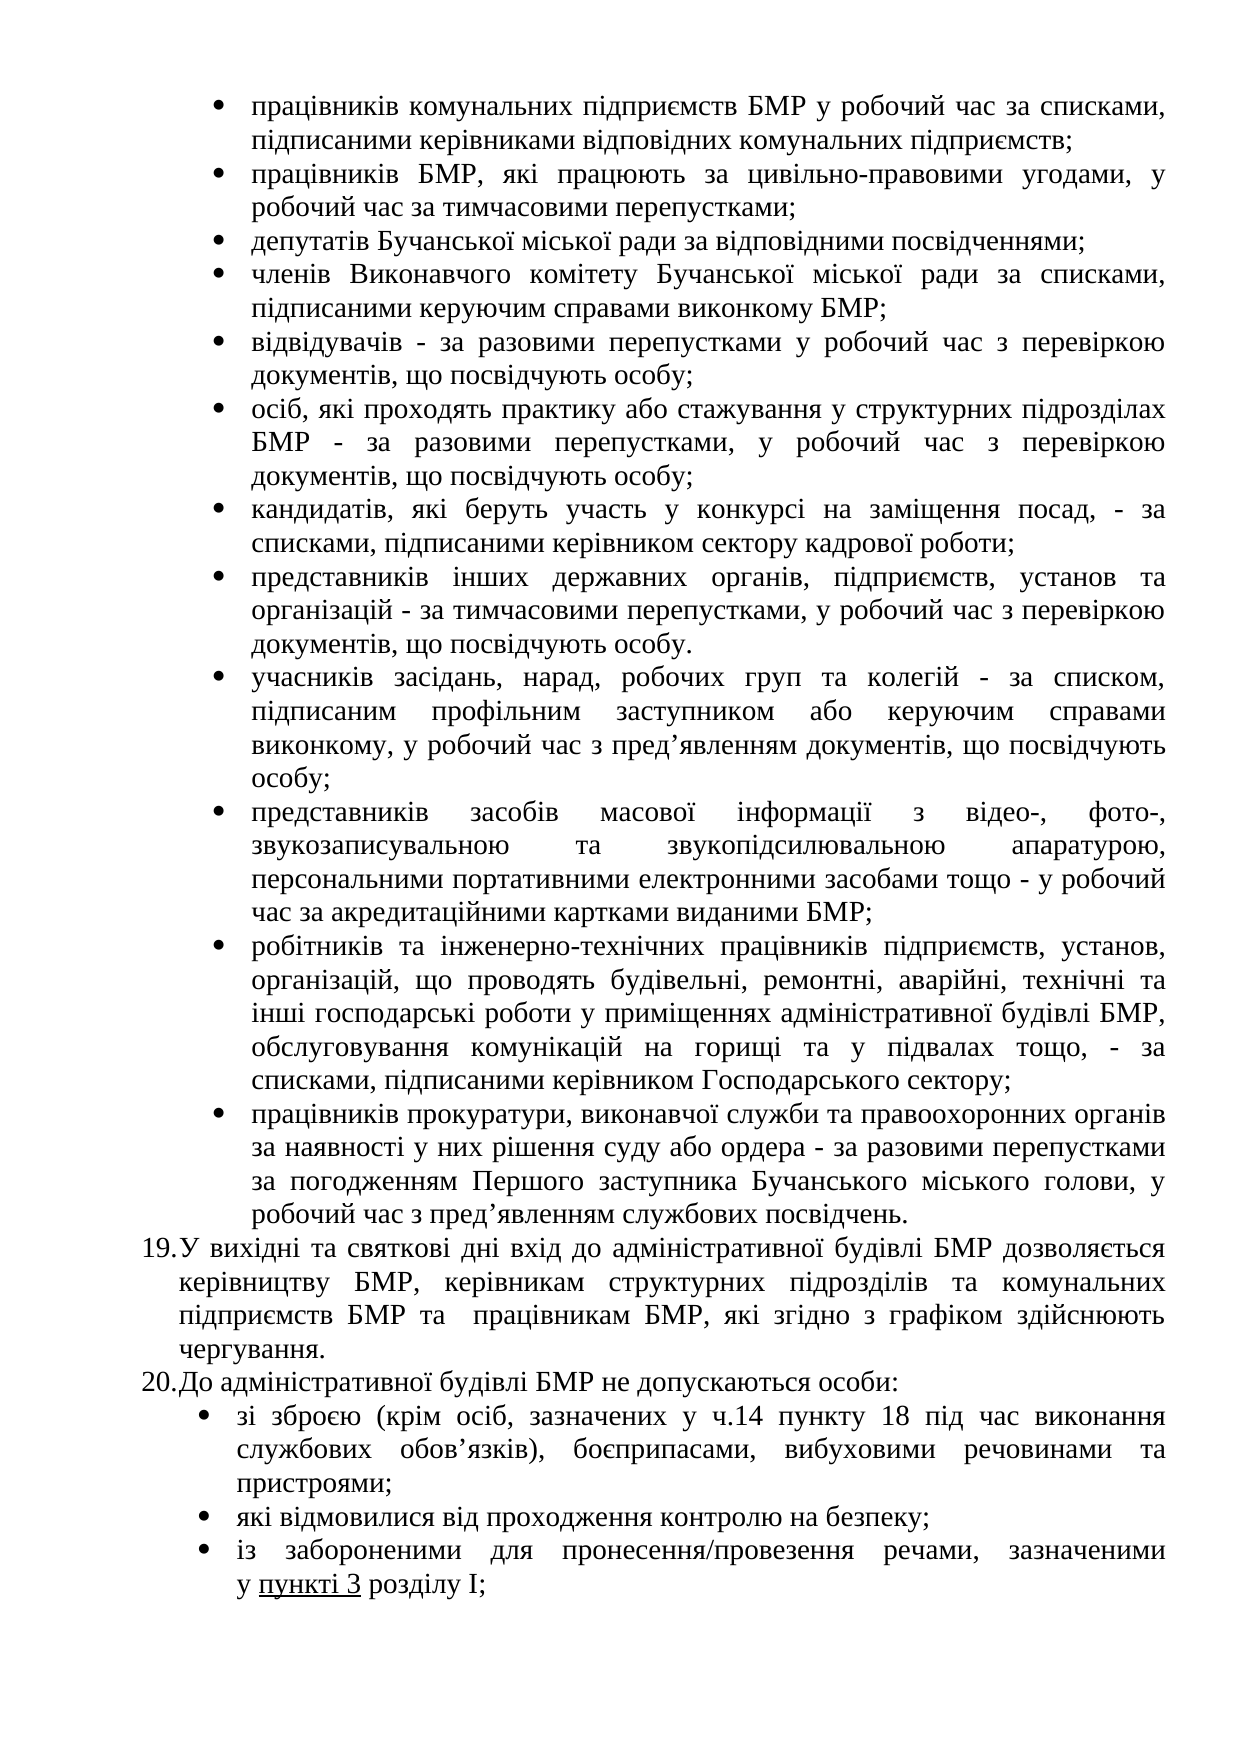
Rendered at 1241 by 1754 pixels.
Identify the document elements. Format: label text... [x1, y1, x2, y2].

list працівників комунальних підприємств БМР у робочий час за списками, підписаними керівниками відповідних комунальних підприємств; [214, 88, 1167, 156]
list робітників та інженерно-технічних працівників підприємств, установ, організацій, що проводять будівельні, ремонтні, аварійні, технічні та інші господарські роботи у приміщеннях адміністративної будівлі БМР, обслуговування комунікацій на горищі та у підвалах тощо, - за списками, підписаними керівником Господарського сектору; [214, 928, 1167, 1096]
list членів Виконавчого комітету Бучанської міської ради за списками, підписаними керуючим справами виконкому БМР; [214, 257, 1167, 324]
list зі зброєю (крім осіб, зазначених у ч.14 пункту 18 під час виконання службових обов’язків), боєприпасами, вибуховими речовинами та пристроями; [199, 1398, 1167, 1499]
list працівників БМР, які працюють за цивільно-правовими угодами, у робочий час за тимчасовими перепустками; [214, 156, 1167, 223]
list учасників засідань, нарад, робочих груп та колегій - за списком, підписаним профільним заступником або керуючим справами виконкому, у робочий час з пред’явленням документів, що посвідчують особу; [214, 659, 1167, 794]
list кандидатів, які беруть участь у конкурсі на заміщення посад, - за списками, підписаними керівником сектору кадрової роботи; [214, 492, 1167, 559]
list осіб, які проходять практику або стажування у структурних підрозділах БМР - за разовими перепустками, у робочий час з перевіркою документів, що посвідчують особу; [214, 391, 1167, 492]
list відвідувачів - за разовими перепустками у робочий час з перевіркою документів, що посвідчують особу; [214, 324, 1167, 391]
list представників інших державних органів, підприємств, установ та організацій - за тимчасовими перепустками, у робочий час з перевіркою документів, що посвідчують особу. [214, 559, 1167, 659]
list У вихідні та святкові дні вхід до адміністративної будівлі БМР дозволяється керівництву БМР, керівникам структурних підрозділів та комунальних підприємств БМР та працівникам БМР, які згідно з графіком здійснюють чергування. [141, 1230, 1167, 1364]
list До адміністративної будівлі БМР не допускаються особи: [141, 1364, 1167, 1398]
list представників засобів масової інформації з відео-, фото-, звукозаписувальною та звукопідсилювальною апаратурою, персональними портативними електронними засобами тощо - у робочий час за акредитаційними картками виданими БМР; [214, 794, 1167, 928]
list які відмовилися від проходження контролю на безпеку; [199, 1499, 1167, 1532]
list працівників прокуратури, виконавчої служби та правоохоронних органів за наявності у них рішення суду або ордера - за разовими перепустками за погодженням Першого заступника Бучанського міського голови, у робочий час з пред’явленням службових посвідчень. [214, 1096, 1167, 1230]
list із забороненими для пронесення/провезення речами, зазначеними у пункті 3 розділу І; [199, 1532, 1167, 1599]
list депутатів Бучанської міської ради за відповідними посвідченнями; [214, 223, 1167, 257]
